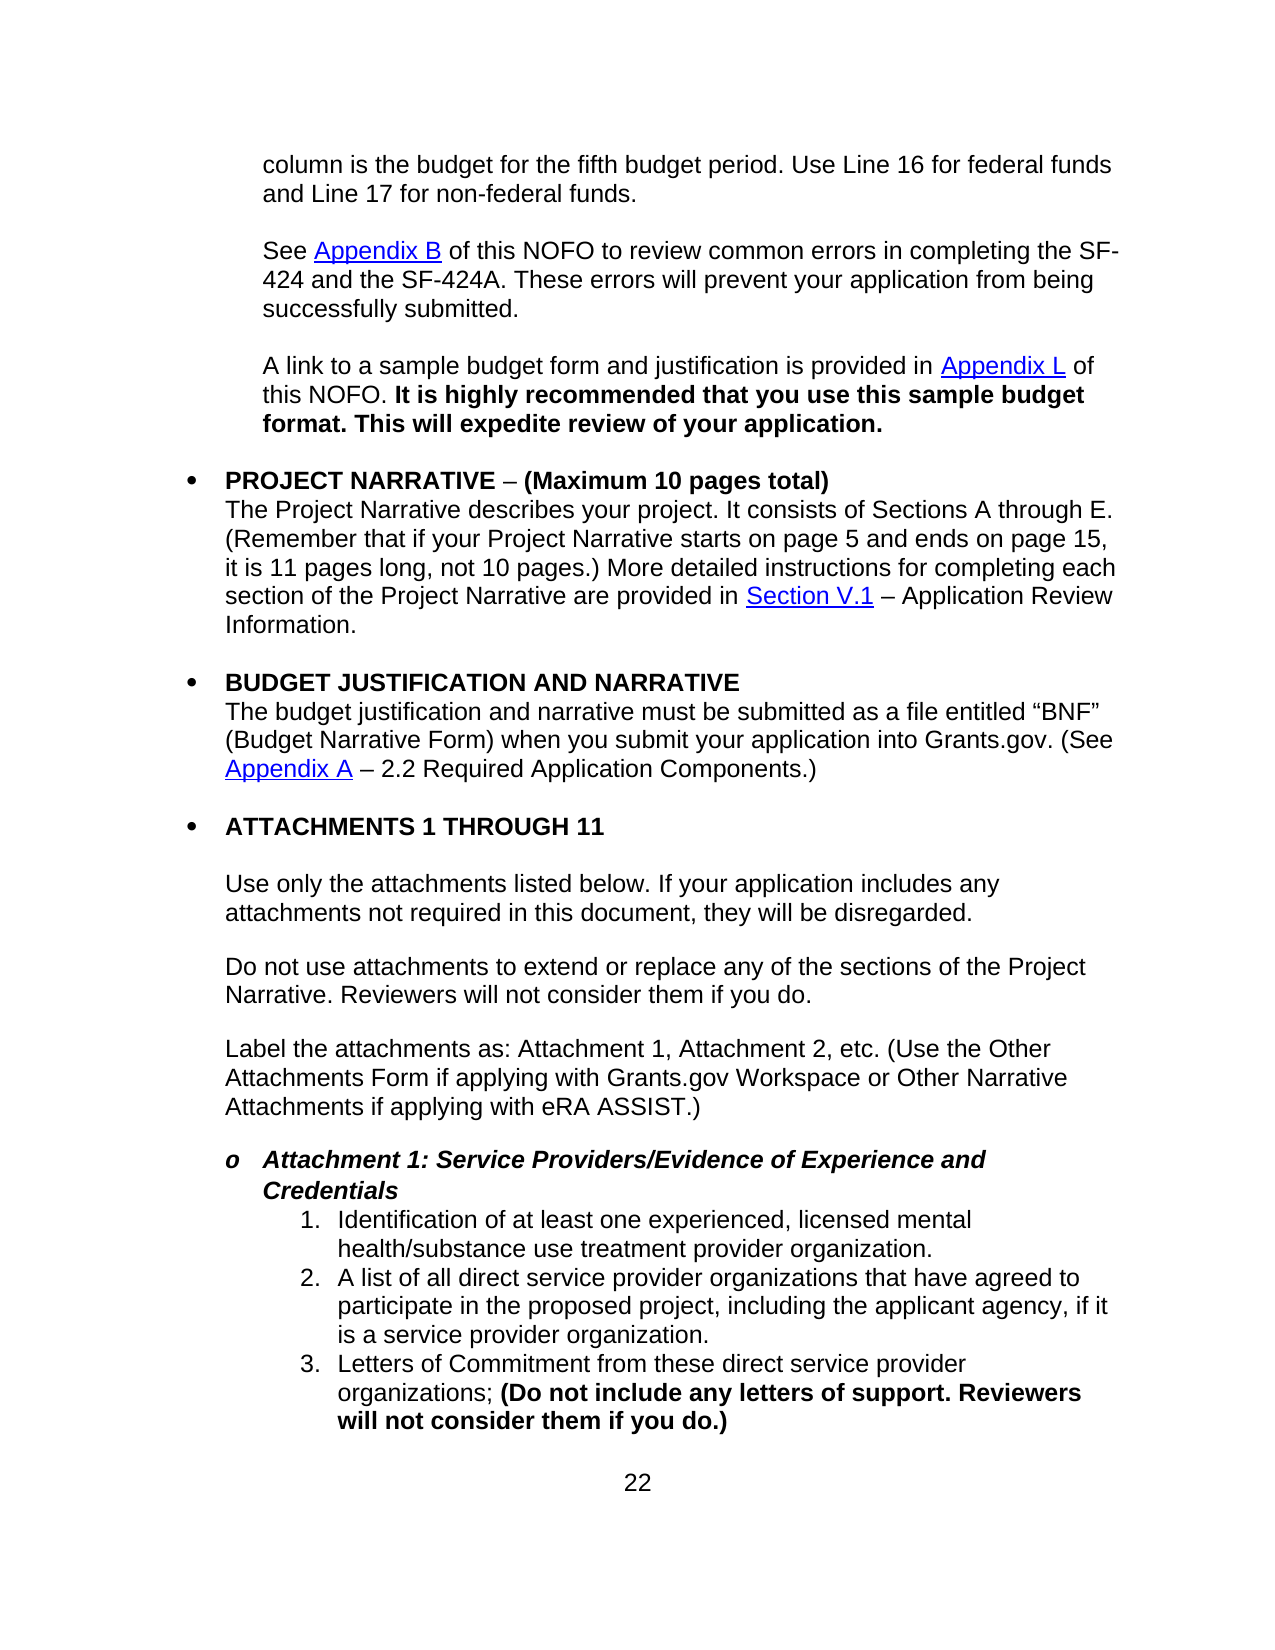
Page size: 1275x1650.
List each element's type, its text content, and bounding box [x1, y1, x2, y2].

list Label the attachments as: Attachment 1, Attachment 2, etc. (Use the Other Attachments Form if applying with Grants.gov Workspace or Other Narrative Attachments if applying with eRA ASSIST.) [225, 1034, 1125, 1120]
list A link to a sample budget form and justification is provided in Appendix L of this NOFO. It is highly recommended that you use this sample budget format. This will expedite review of your application. [262, 351, 1125, 437]
list See Appendix B of this NOFO to review common errors in completing the SF-424 and the SF-424A. These errors will prevent your application from being successfully submitted. [262, 236, 1125, 322]
list Attachment 1: Service Providers/Evidence of Experience and Credentials [225, 1145, 1125, 1205]
list ATTACHMENTS 1 THROUGH 11 [187, 811, 1125, 840]
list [225, 150, 1125, 207]
list BUDGET JUSTIFICATION AND NARRATIVE [187, 668, 1125, 696]
list PROJECT NARRATIVE – (Maximum 10 pages total) [187, 466, 1125, 495]
list Do not use attachments to extend or replace any of the sections of the Project Narrative. Reviewers will not consider them if you do. [225, 952, 1125, 1009]
list Letters of Commitment from these direct service provider organizations; (Do not include any letters of support. Reviewers will not consider them if you do.) [300, 1349, 1125, 1435]
list The budget justification and narrative must be submitted as a file entitled “BNF” (Budget Narrative Form) when you submit your application into Grants.gov. (See Appendix A – 2.2 Required Application Components.) [225, 696, 1125, 783]
list The Project Narrative describes your project. It consists of Sections A through E. (Remember that if your Project Narrative starts on page 5 and ends on page 15, it is 11 pages long, not 10 pages.) More detailed instructions for completing each section of the Project Narrative are provided in Section V.1 – Application Review Information. [225, 495, 1125, 639]
list Identification of at least one experienced, licensed mental health/substance use treatment provider organization. [300, 1205, 1125, 1262]
list Use only the attachments listed below. If your application includes any attachments not required in this document, they will be disregarded. [225, 869, 1125, 927]
list A list of all direct service provider organizations that have agreed to participate in the proposed project, including the applicant agency, if it is a service provider organization. [300, 1262, 1125, 1349]
